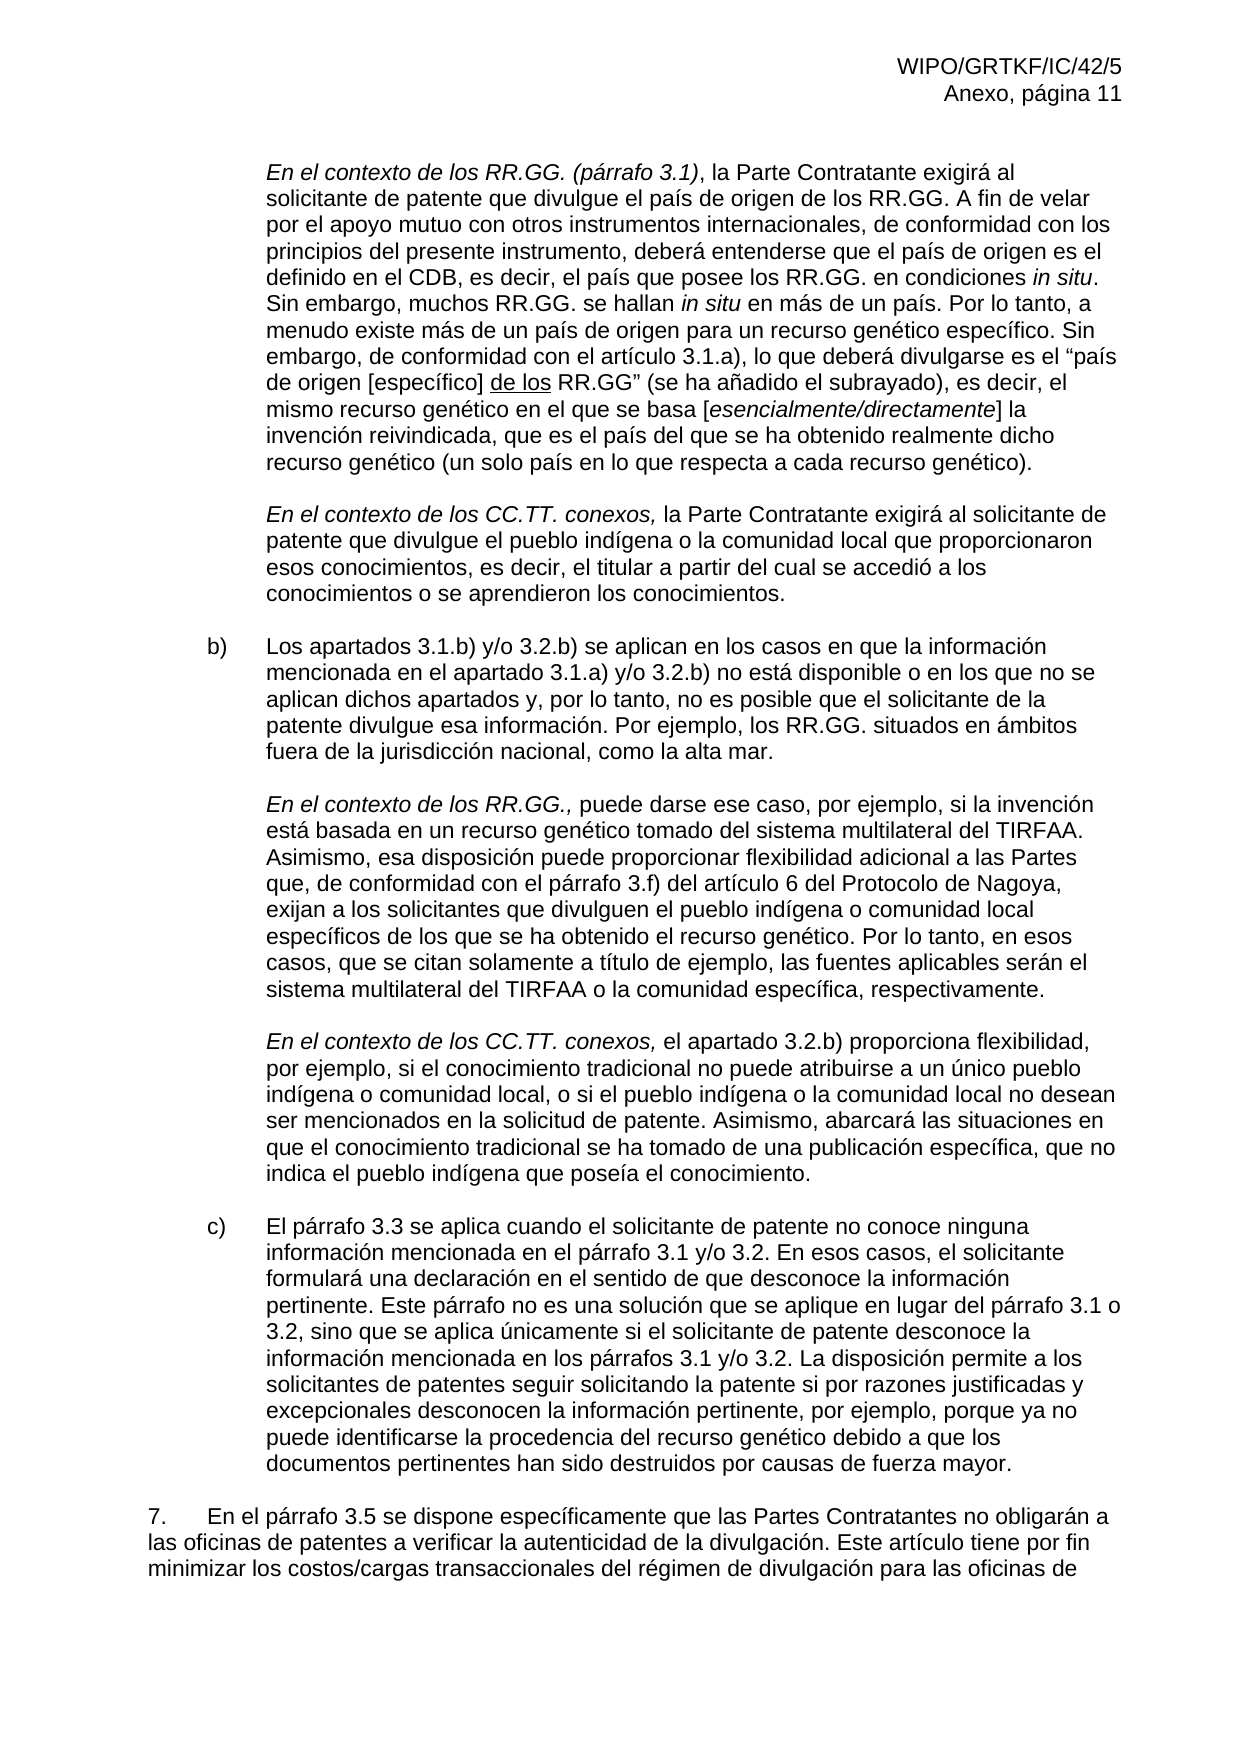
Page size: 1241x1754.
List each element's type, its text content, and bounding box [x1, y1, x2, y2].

list Los apartados 3.1.b) y/o 3.2.b) se aplican en los casos en que la información mencionada en el apartado 3.1.a) y/o 3.2.b) no está disponible o en los que no se aplican dichos apartados y, por lo tanto, no es posible que el solicitante de la patente divulgue esa información. Por ejemplo, los RR.GG. situados en ámbitos fuera de la jurisdicción nacional, como la alta mar. [207, 633, 1122, 765]
text En el contexto de los RR.GG., puede darse ese caso, por ejemplo, si la invención está basada en un recurso genético tomado del sistema multilateral del TIRFAA. Asimismo, esa disposición puede proporcionar flexibilidad adicional a las Partes que, de conformidad con el párrafo 3.f) del artículo 6 del Protocolo de Nagoya, exijan a los solicitantes que divulguen el pueblo indígena o comunidad local específicos de los que se ha obtenido el recurso genético. Por lo tanto, en esos casos, que se citan solamente a título de ejemplo, las fuentes aplicables serán el sistema multilateral del TIRFAA o la comunidad específica, respectivamente. [266, 791, 1122, 1002]
list El párrafo 3.3 se aplica cuando el solicitante de patente no conoce ninguna información mencionada en el párrafo 3.1 y/o 3.2. En esos casos, el solicitante formulará una declaración en el sentido de que desconoce la información pertinente. Este párrafo no es una solución que se aplique en lugar del párrafo 3.1 o 3.2, sino que se aplica únicamente si el solicitante de patente desconoce la información mencionada en los párrafos 3.1 y/o 3.2. La disposición permite a los solicitantes de patentes seguir solicitando la patente si por razones justificadas y excepcionales desconocen la información pertinente, por ejemplo, porque ya no puede identificarse la procedencia del recurso genético debido a que los documentos pertinentes han sido destruidos por causas de fuerza mayor. [207, 1213, 1122, 1503]
text En el contexto de los CC.TT. conexos, la Parte Contratante exigirá al solicitante de patente que divulgue el pueblo indígena o la comunidad local que proporcionaron esos conocimientos, es decir, el titular a partir del cual se accedió a los conocimientos o se aprendieron los conocimientos. [266, 501, 1122, 607]
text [148, 1503, 1122, 1582]
text En el contexto de los RR.GG. (párrafo 3.1), la Parte Contratante exigirá al solicitante de patente que divulgue el país de origen de los RR.GG. A fin de velar por el apoyo mutuo con otros instrumentos internacionales, de conformidad con los principios del presente instrumento, deberá entenderse que el país de origen es el definido en el CDB, es decir, el país que posee los RR.GG. en condiciones in situ. Sin embargo, muchos RR.GG. se hallan in situ en más de un país. Por lo tanto, a menudo existe más de un país de origen para un recurso genético específico. Sin embargo, de conformidad con el artículo 3.1.a), lo que deberá divulgarse es el “país de origen [específico] de los RR.GG” (se ha añadido el subrayado), es decir, el mismo recurso genético en el que se basa [esencialmente/directamente] la invención reivindicada, que es el país del que se ha obtenido realmente dicho recurso genético (un solo país en lo que respecta a cada recurso genético). [266, 158, 1122, 501]
text En el contexto de los CC.TT. conexos, el apartado 3.2.b) proporciona flexibilidad, por ejemplo, si el conocimiento tradicional no puede atribuirse a un único pueblo indígena o comunidad local, o si el pueblo indígena o la comunidad local no desean ser mencionados en la solicitud de patente. Asimismo, abarcará las situaciones en que el conocimiento tradicional se ha tomado de una publicación específica, que no indica el pueblo indígena que poseía el conocimiento. [266, 1028, 1122, 1186]
